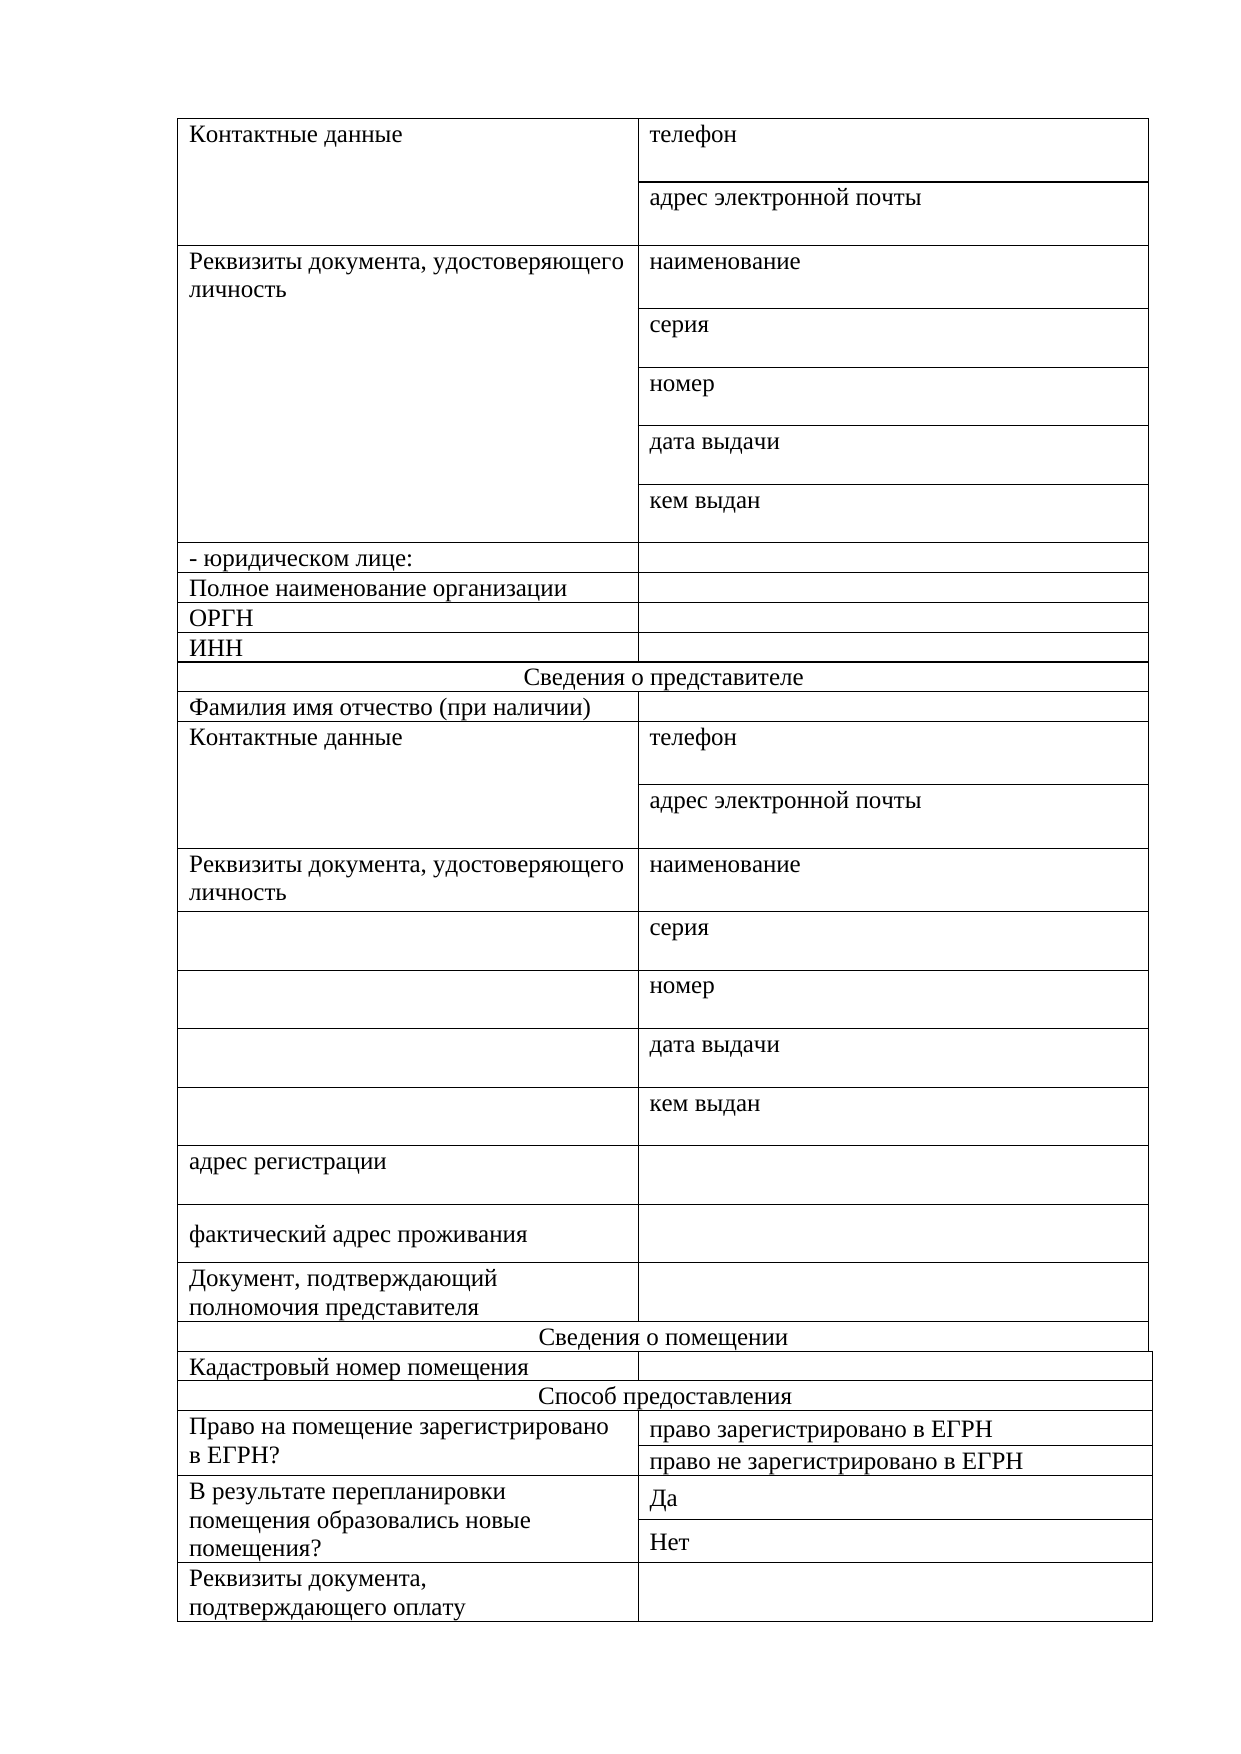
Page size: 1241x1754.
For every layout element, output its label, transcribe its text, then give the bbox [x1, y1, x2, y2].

table_cell [639, 1263, 1148, 1321]
table_cell дата выдачи [639, 1029, 1148, 1087]
table_cell ОРГН [178, 603, 638, 632]
table_cell адрес электронной почты [639, 785, 1148, 848]
table_cell [639, 1563, 1152, 1621]
table_cell Способ предоставления [178, 1381, 1152, 1410]
table_cell [639, 573, 1148, 602]
table_cell ИНН [178, 633, 638, 661]
table_cell Реквизиты документа, удостоверяющего личность [178, 246, 638, 542]
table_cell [178, 1563, 638, 1621]
table_cell адрес электронной почты [639, 183, 1148, 245]
table_cell право не зарегистрировано в ЕГРН [639, 1446, 1152, 1475]
table_cell [178, 1029, 638, 1087]
table_cell номер [639, 971, 1148, 1028]
table_cell серия [639, 309, 1148, 367]
table_cell Право на помещение зарегистрировано в ЕГРН? [178, 1411, 638, 1475]
table_cell [639, 1205, 1148, 1262]
table_cell [178, 1088, 638, 1145]
table_cell [178, 971, 638, 1028]
table_cell - юридическом лице: [178, 543, 638, 572]
table_cell Да [639, 1476, 1152, 1519]
table_cell телефон [639, 722, 1148, 784]
table_cell [639, 603, 1148, 632]
table_cell В результате перепланировки помещения образовались новые помещения? [178, 1476, 638, 1562]
table_cell Документ, подтверждающий полномочия представителя [178, 1263, 638, 1321]
table_cell Полное наименование организации [178, 573, 638, 602]
table_cell кем выдан [639, 485, 1148, 542]
table_cell номер [639, 368, 1148, 425]
table_cell дата выдачи [639, 426, 1148, 484]
table_cell [639, 692, 1148, 721]
table_cell Кадастровый номер помещения [178, 1352, 638, 1380]
table_cell [639, 543, 1148, 572]
table_cell [639, 1146, 1148, 1204]
table_cell наименование [639, 849, 1148, 911]
table_cell [178, 912, 638, 969]
table_cell Реквизиты документа, удостоверяющего личность [178, 849, 638, 911]
table_cell [639, 1352, 1152, 1380]
table_cell кем выдан [639, 1088, 1148, 1145]
table_cell Сведения о помещении [178, 1322, 1148, 1351]
table_cell Сведения о представителе [178, 663, 1148, 691]
table_cell телефон [639, 119, 1148, 181]
table_cell наименование [639, 246, 1148, 308]
table_cell фактический адрес проживания [178, 1205, 638, 1262]
table_cell адрес регистрации [178, 1146, 638, 1204]
table_cell право зарегистрировано в ЕГРН [639, 1411, 1152, 1445]
table_cell [639, 633, 1148, 661]
table_cell Фамилия имя отчество (при наличии) [178, 692, 638, 721]
table_cell серия [639, 912, 1148, 969]
table_cell Контактные данные [178, 119, 638, 245]
table_cell Нет [639, 1520, 1152, 1562]
table_cell Контактные данные [178, 722, 638, 848]
